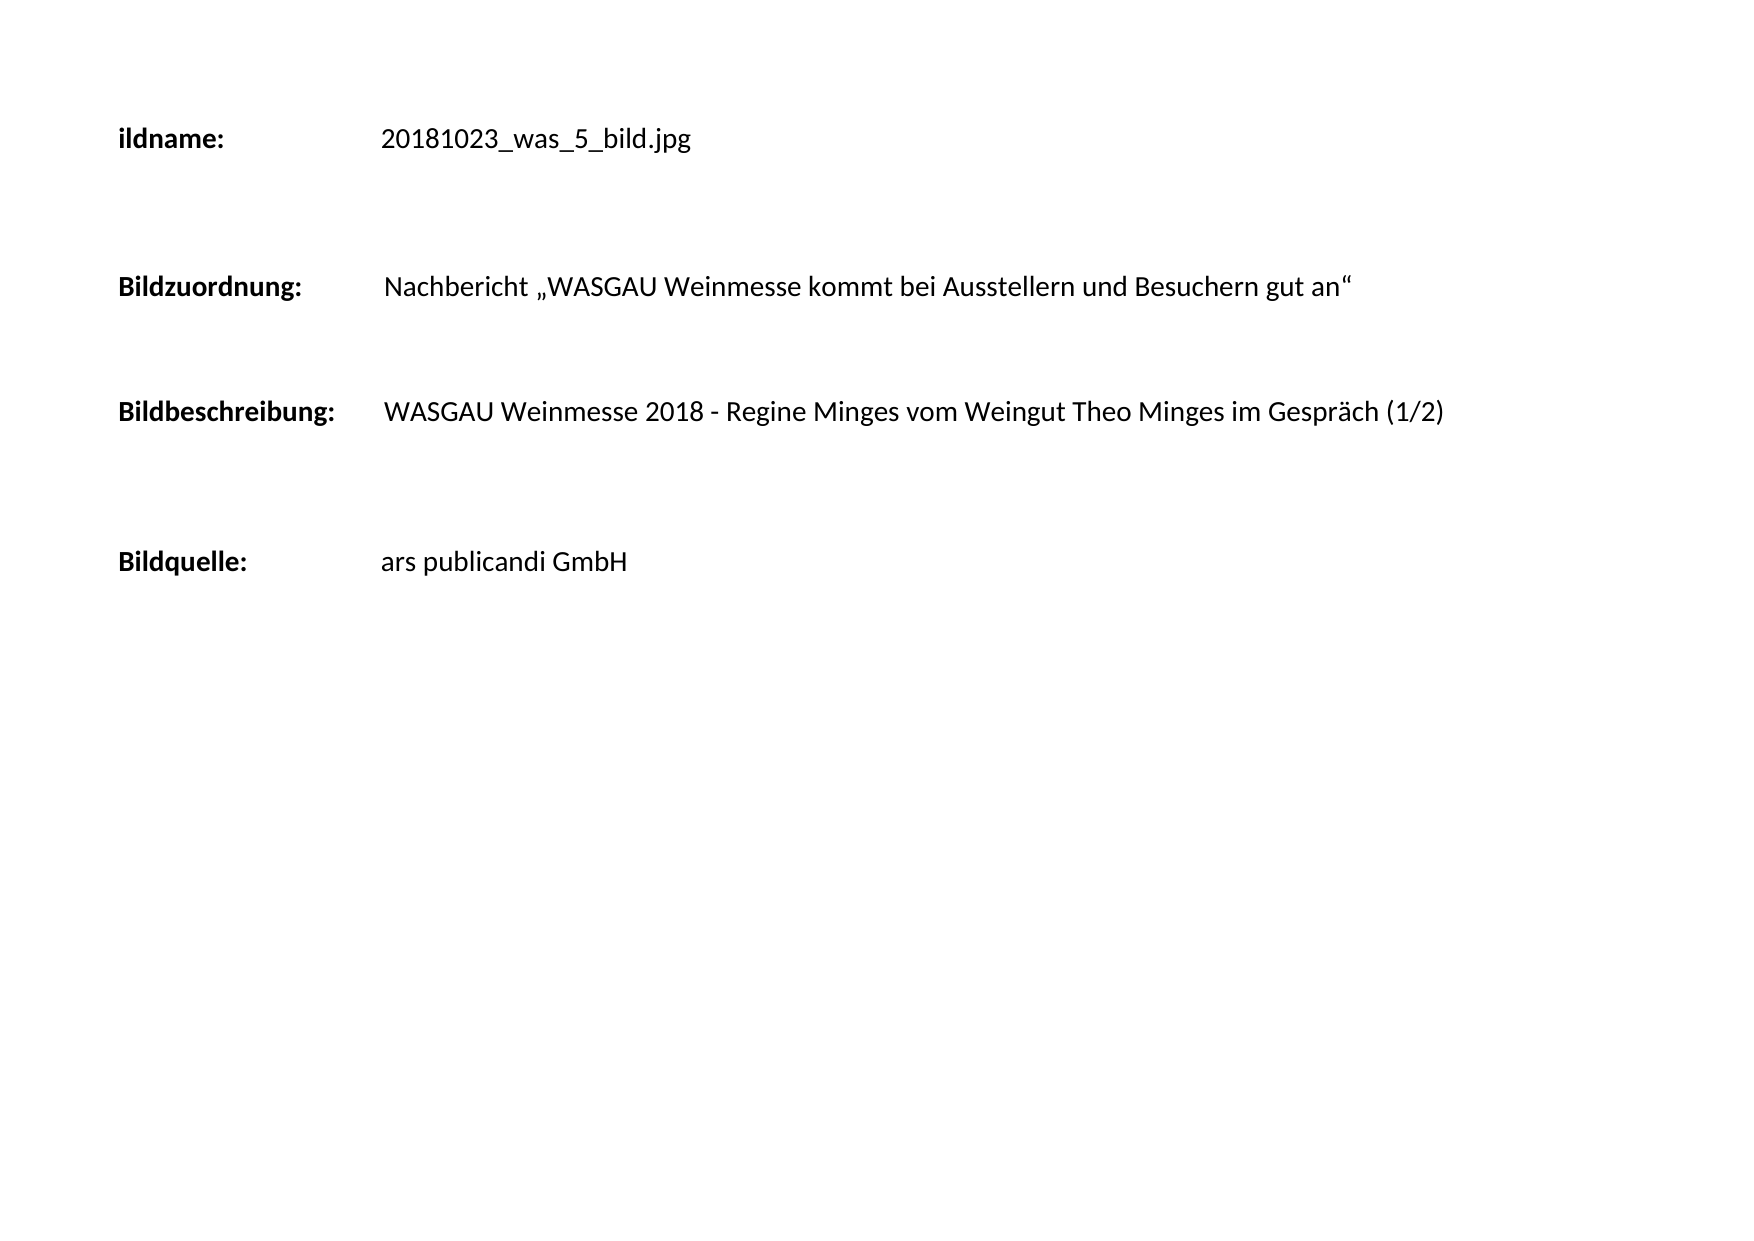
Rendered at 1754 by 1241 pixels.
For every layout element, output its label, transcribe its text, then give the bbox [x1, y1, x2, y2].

text Bildzuordnung: Nachbericht „WASGAU Weinmesse kommt bei Ausstellern und Besuchern gut an“ [118, 268, 1636, 304]
text Bildbeschreibung: WASGAU Weinmesse 2018 - Regine Minges vom Weingut Theo Minges im Gespräch (1/2) [118, 391, 1636, 429]
text ildname: 20181023_was_5_bild.jpg [118, 118, 1636, 156]
text Bildquelle: ars publicandi GmbH [118, 541, 1636, 579]
